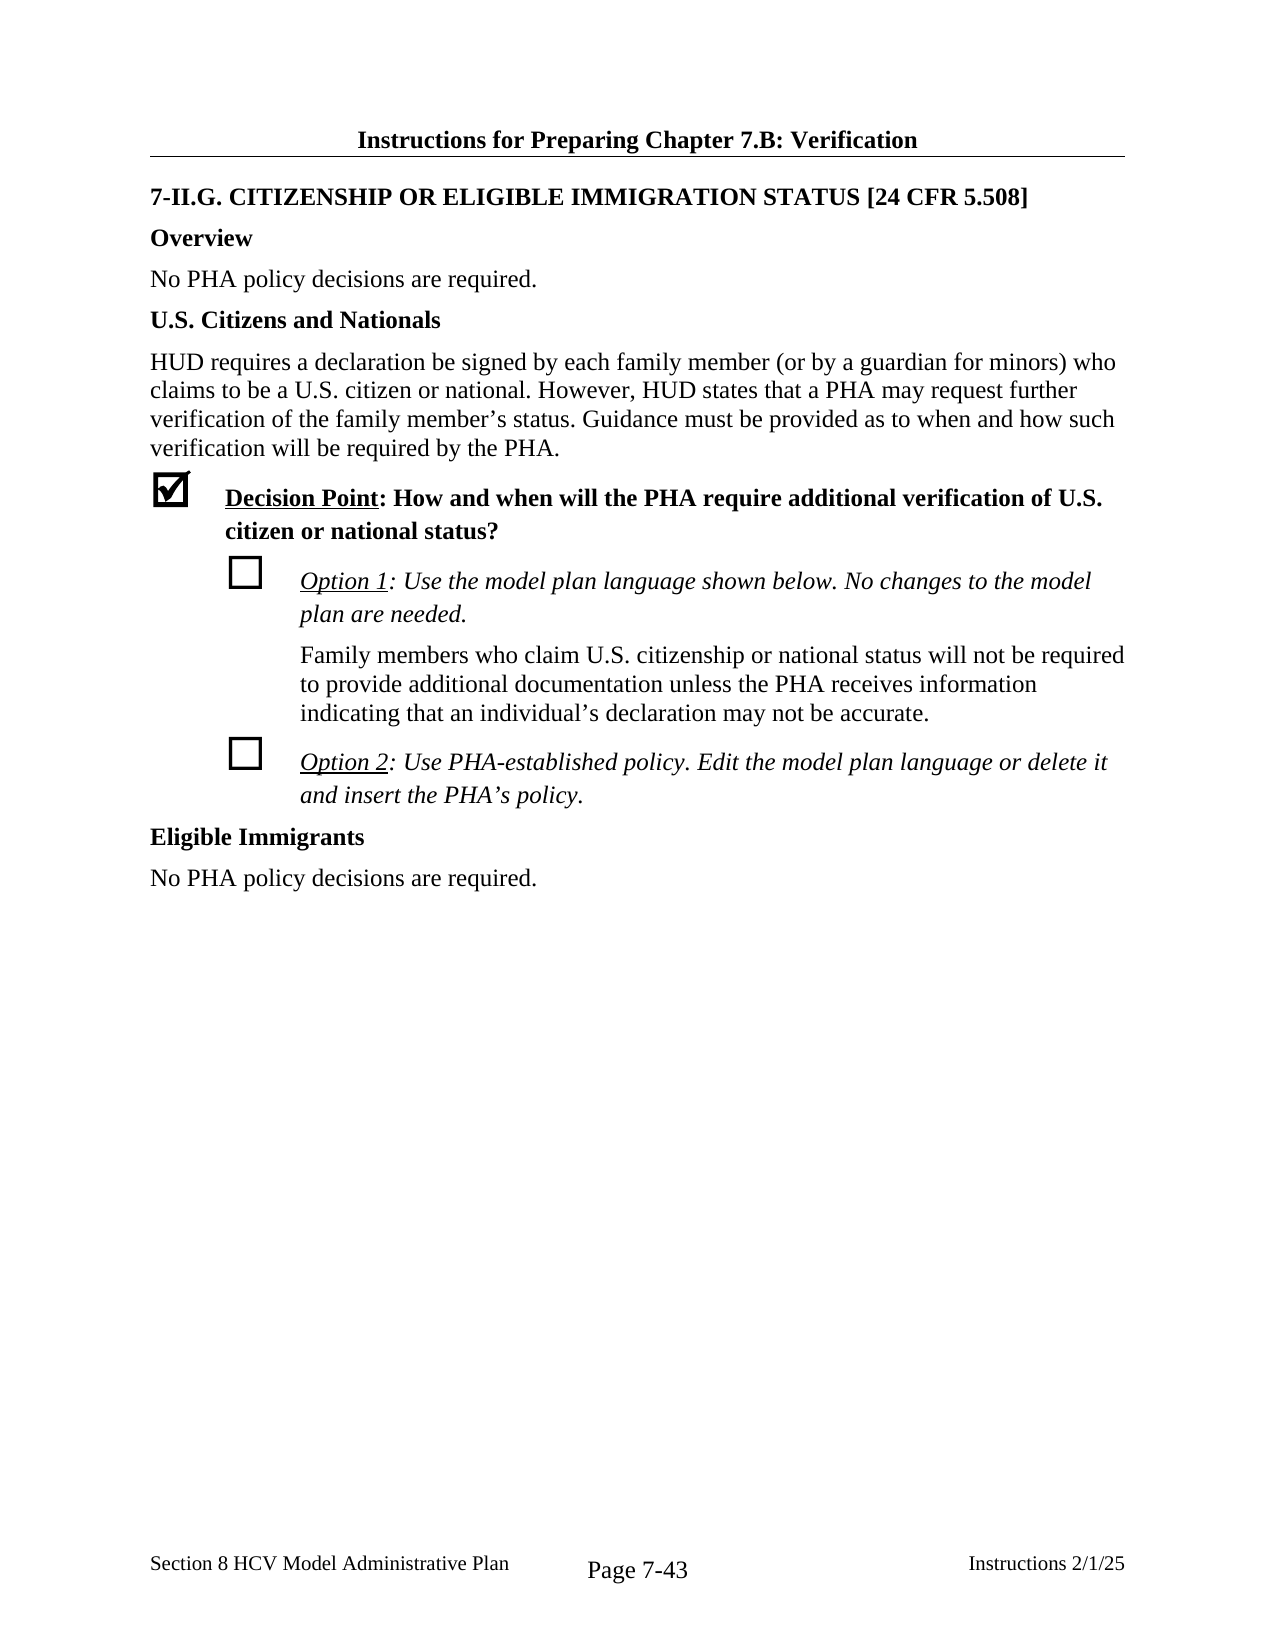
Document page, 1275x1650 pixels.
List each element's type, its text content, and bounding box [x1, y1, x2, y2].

text Eligible Immigrants [150, 822, 1125, 851]
text Overview [150, 223, 1125, 252]
text 7-II.G. CITIZENSHIP OR ELIGIBLE IMMIGRATION STATUS [24 CFR 5.508] [150, 182, 1125, 211]
text Family members who claim citizenship or national status will not be required to provide additional documentation unless the PHA receives information indicating that an individual’s declaration may not be accurate. [300, 640, 1125, 726]
text Citizens and Nationals [150, 306, 1125, 334]
text Option 1: Use the model plan language shown below. No changes to the model plan are needed. [225, 557, 1125, 628]
text HUD requires a declaration be signed by each family member (or by a guardian for minors) who claims to be a citizen or national. However, HUD states that a PHA may request further verification of the family member’s status. Guidance must be provided as to when and how such verification will be required by the PHA. [150, 347, 1125, 462]
text No PHA policy decisions are required. [150, 863, 1125, 892]
text Option 2: Use PHA-established policy. Edit the model plan language or delete it and insert the PHA’s policy. [225, 739, 1125, 809]
text Decision Point: How and when will the PHA require additional verification of citizen or national status? [150, 474, 1125, 545]
text No PHA policy decisions are required. [150, 264, 1125, 293]
